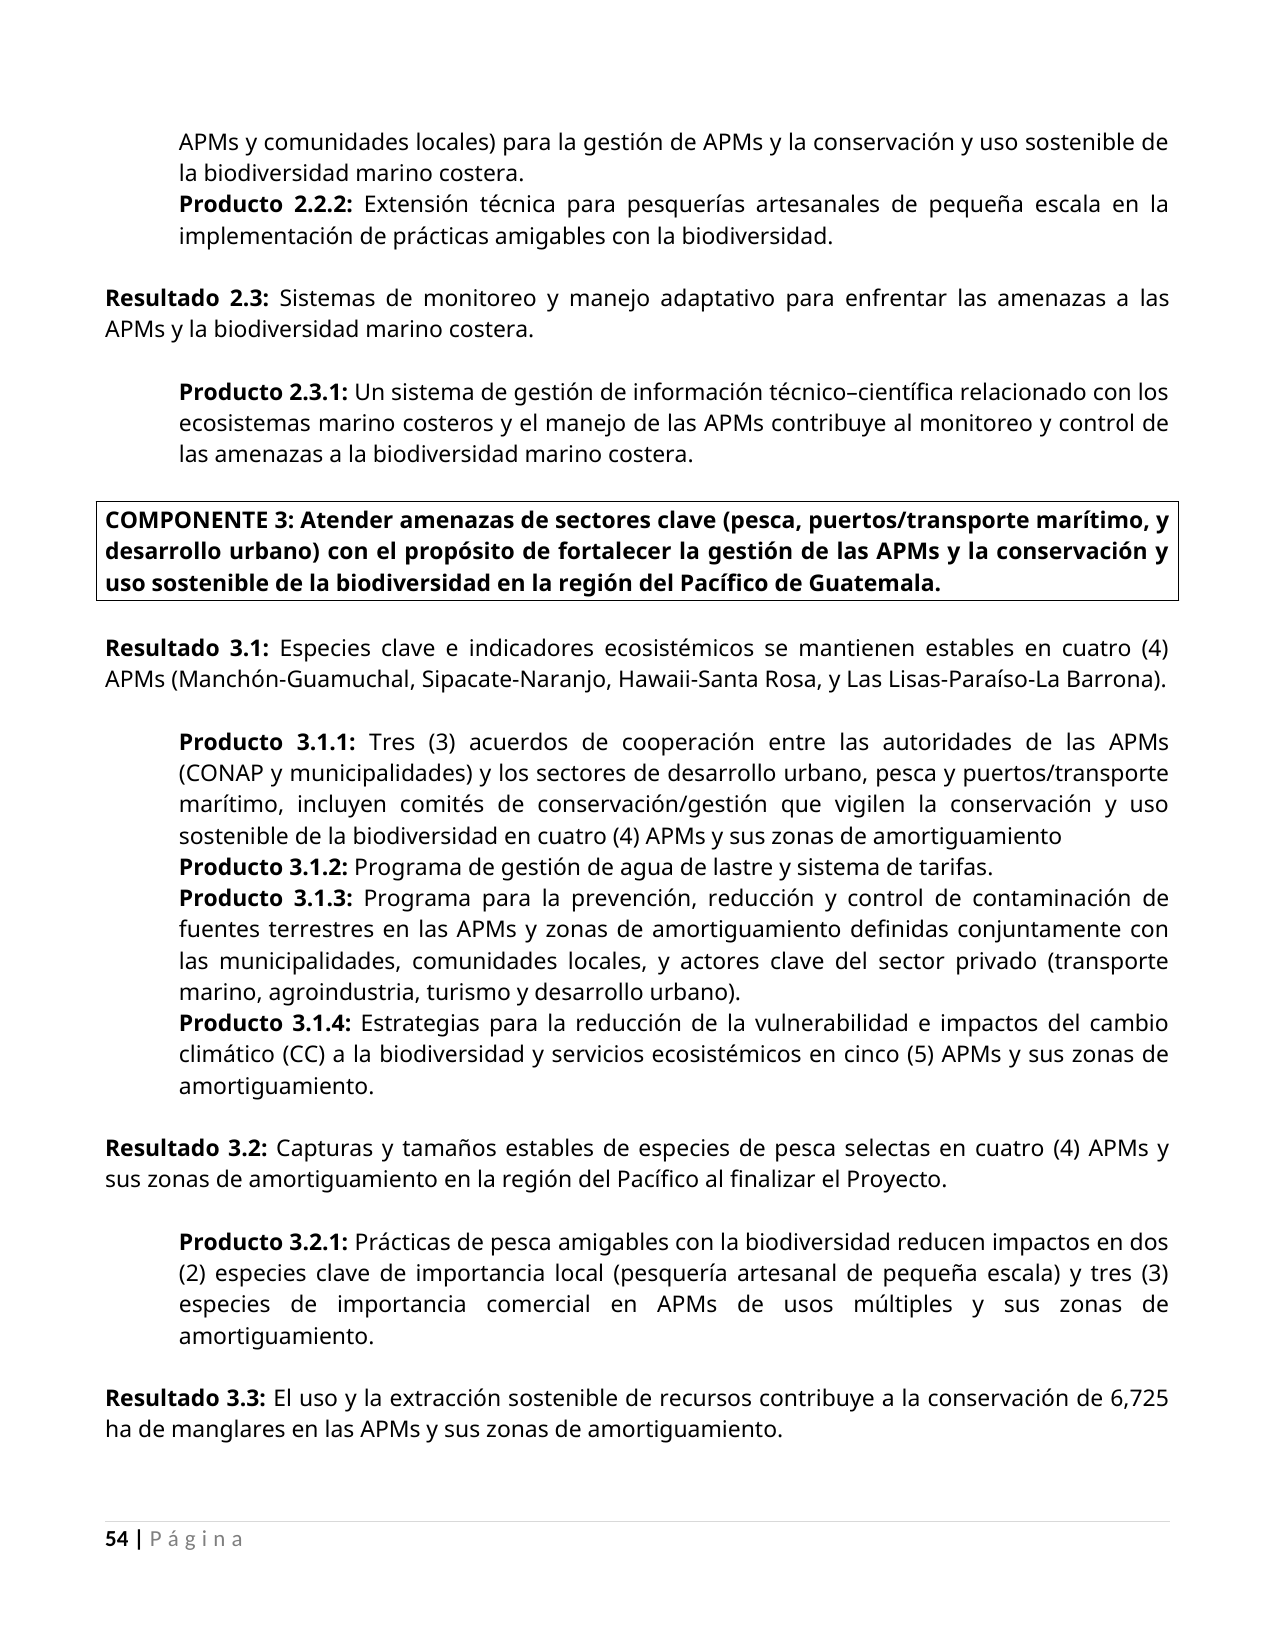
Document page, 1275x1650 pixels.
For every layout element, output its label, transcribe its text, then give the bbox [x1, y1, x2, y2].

text Producto 2.2.2: Extensión técnica para pesquerías artesanales de pequeña escala en la implementación de prácticas amigables con la biodiversidad. [179, 188, 1170, 251]
text COMPONENTE 3: Atender amenazas de sectores clave (pesca, puertos/transporte marítimo, y desarrollo urbano) con el propósito de fortalecer la gestión de las APMs y la conservación y uso sostenible de la biodiversidad en la región del Pacífico de Guatemala. [97, 502, 1178, 600]
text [179, 126, 1170, 188]
text Producto 3.1.3: Programa para la prevención, reducción y control de contaminación de fuentes terrestres en las APMs y zonas de amortiguamiento definidas conjuntamente con las municipalidades, comunidades locales, y actores clave del sector privado (transporte marino, agroindustria, turismo y desarrollo urbano). [179, 882, 1170, 1007]
text Producto 3.2.1: Prácticas de pesca amigables con la biodiversidad reducen impactos en dos (2) especies clave de importancia local (pesquería artesanal de pequeña escala) y tres (3) especies de importancia comercial en APMs de usos múltiples y sus zonas de amortiguamiento. [179, 1226, 1170, 1351]
text Resultado 3.3: El uso y la extracción sostenible de recursos contribuye a la conservación de 6,725 ha de manglares en las APMs y sus zonas de amortiguamiento. [105, 1382, 1170, 1445]
text Resultado 3.2: Capturas y tamaños estables de especies de pesca selectas en cuatro (4) APMs y sus zonas de amortiguamiento en la región del Pacífico al finalizar el Proyecto. [105, 1132, 1170, 1195]
text Producto 3.1.4: Estrategias para la reducción de la vulnerabilidad e impactos del cambio climático (CC) a la biodiversidad y servicios ecosistémicos en cinco (5) APMs y sus zonas de amortiguamiento. [179, 1007, 1170, 1101]
text Producto 3.1.1: Tres (3) acuerdos de cooperación entre las autoridades de las APMs (CONAP y municipalidades) y los sectores de desarrollo urbano, pesca y puertos/transporte marítimo, incluyen comités de conservación/gestión que vigilen la conservación y uso sostenible de la biodiversidad en cuatro (4) APMs y sus zonas de amortiguamiento [179, 726, 1170, 851]
text Resultado 3.1: Especies clave e indicadores ecosistémicos se mantienen estables en cuatro (4) APMs (Manchón-Guamuchal, Sipacate-Naranjo, Hawaii-Santa Rosa, y Las Lisas-Paraíso-La Barrona). [105, 632, 1170, 695]
text Resultado 2.3: Sistemas de monitoreo y manejo adaptativo para enfrentar las amenazas a las APMs y la biodiversidad marino costera. [105, 282, 1170, 345]
text Producto 3.1.2: Programa de gestión de agua de lastre y sistema de tarifas. [179, 851, 1170, 882]
text Producto 2.3.1: Un sistema de gestión de información técnico–científica relacionado con los ecosistemas marino costeros y el manejo de las APMs contribuye al monitoreo y control de las amenazas a la biodiversidad marino costera. [179, 376, 1170, 470]
